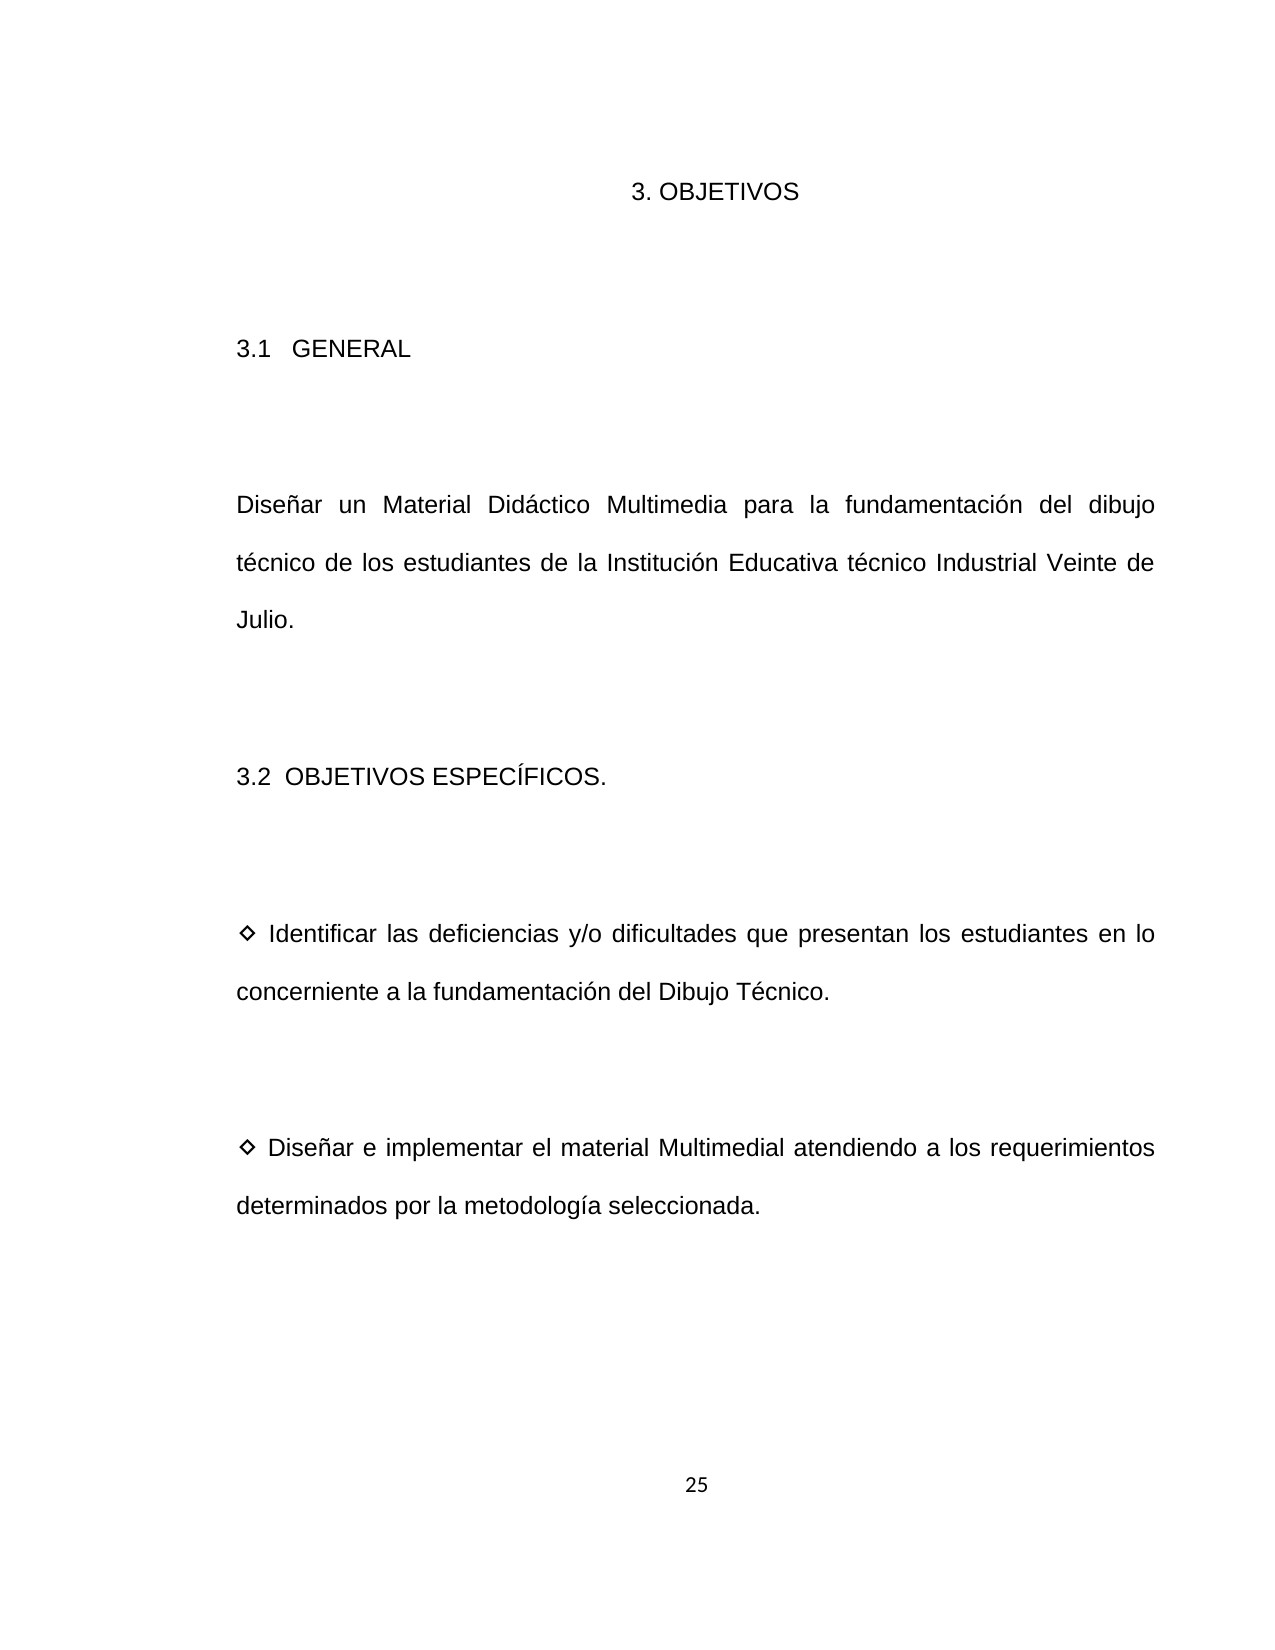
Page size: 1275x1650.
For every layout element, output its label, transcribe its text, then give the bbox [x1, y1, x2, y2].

text 3. OBJETIVOS [274, 177, 1157, 206]
text 3.2 OBJETIVOS ESPECÍFICOS. [236, 762, 1157, 791]
text Identificar las deficiencias y/o dificultades que presentan los estudiantes en lo concerniente a la fundamentación del Dibujo Técnico. [236, 919, 1157, 1005]
text Diseñar e implementar el material Multimedial atendiendo a los requerimientos determinados por la metodología seleccionada. [236, 1133, 1157, 1219]
text Diseñar un Material Didáctico Multimedia para la fundamentación del dibujo técnico de los estudiantes de la Institución Educativa técnico Industrial Veinte de Julio. [236, 491, 1157, 634]
text 3.1 GENERAL [236, 334, 1157, 363]
